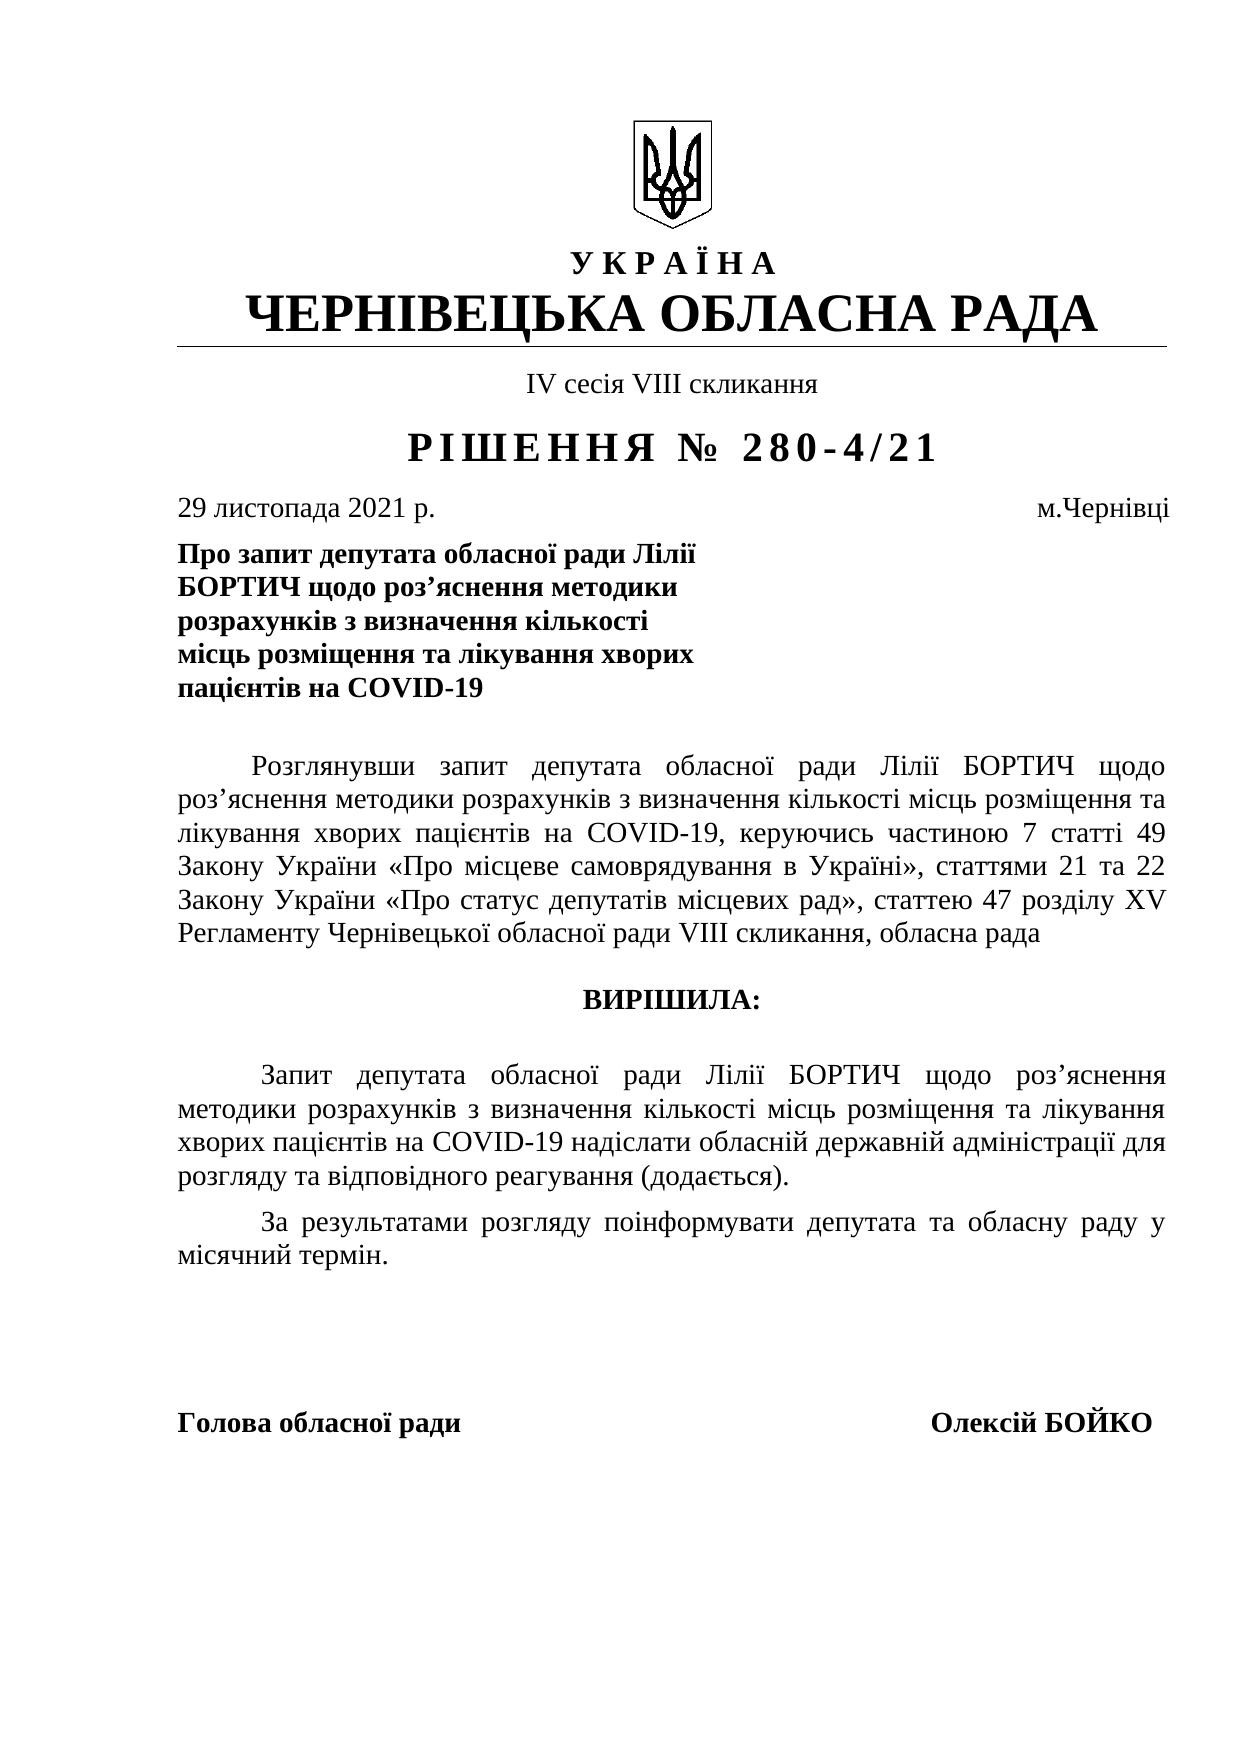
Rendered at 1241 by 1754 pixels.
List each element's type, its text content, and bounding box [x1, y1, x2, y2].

text За результатами розгляду поінформувати депутата та обласну раду у місячний термін. [177, 1204, 1167, 1271]
text Запит депутата обласної ради Лілії БОРТИЧ щодо роз’яснення методики розрахунків з визначення кількості місць розміщення та лікування хворих пацієнтів на COVID-19 надіслати обласній державній адміністрації для розгляду та відповідного реагування (додається). [177, 1057, 1167, 1191]
table_header м.Чернівці [576, 490, 1181, 523]
subtitle ЧЕРНІВЕЦЬКА ОБЛАСНА РАДА [177, 281, 1167, 346]
text Голова обласної ради Олексій БОЙКО [177, 1405, 1167, 1439]
text У К Р А Ї Н А [177, 231, 1167, 281]
text Про запит депутата обласної ради Лілії БОРТИЧ щодо роз’яснення методики розрахунків з визначення кількості місць розміщення та лікування хворих пацієнтів на COVID-19 [177, 536, 709, 703]
subtitle РІШЕННЯ № 280-4/21 [177, 423, 1167, 471]
text Розглянувши запит депутата обласної ради Лілії БОРТИЧ щодо роз’яснення методики розрахунків з визначення кількості місць розміщення та лікування хворих пацієнтів на COVID-19, керуючись частиною 7 статті 49 Закону України «Про місцеве самоврядування в Україні», статтями 21 та 22 Закону України «Про статус депутатів місцевих рад», статтею 47 розділу ХV Регламенту Чернівецької обласної ради VІІI скликання, обласна рада [177, 748, 1167, 949]
table_header 29 листопада 2021 р. [177, 490, 576, 523]
subtitle ІV сесія VІІІ скликання [177, 366, 1167, 400]
text ВИРІШИЛА: [177, 982, 1167, 1016]
picture [631, 118, 714, 232]
